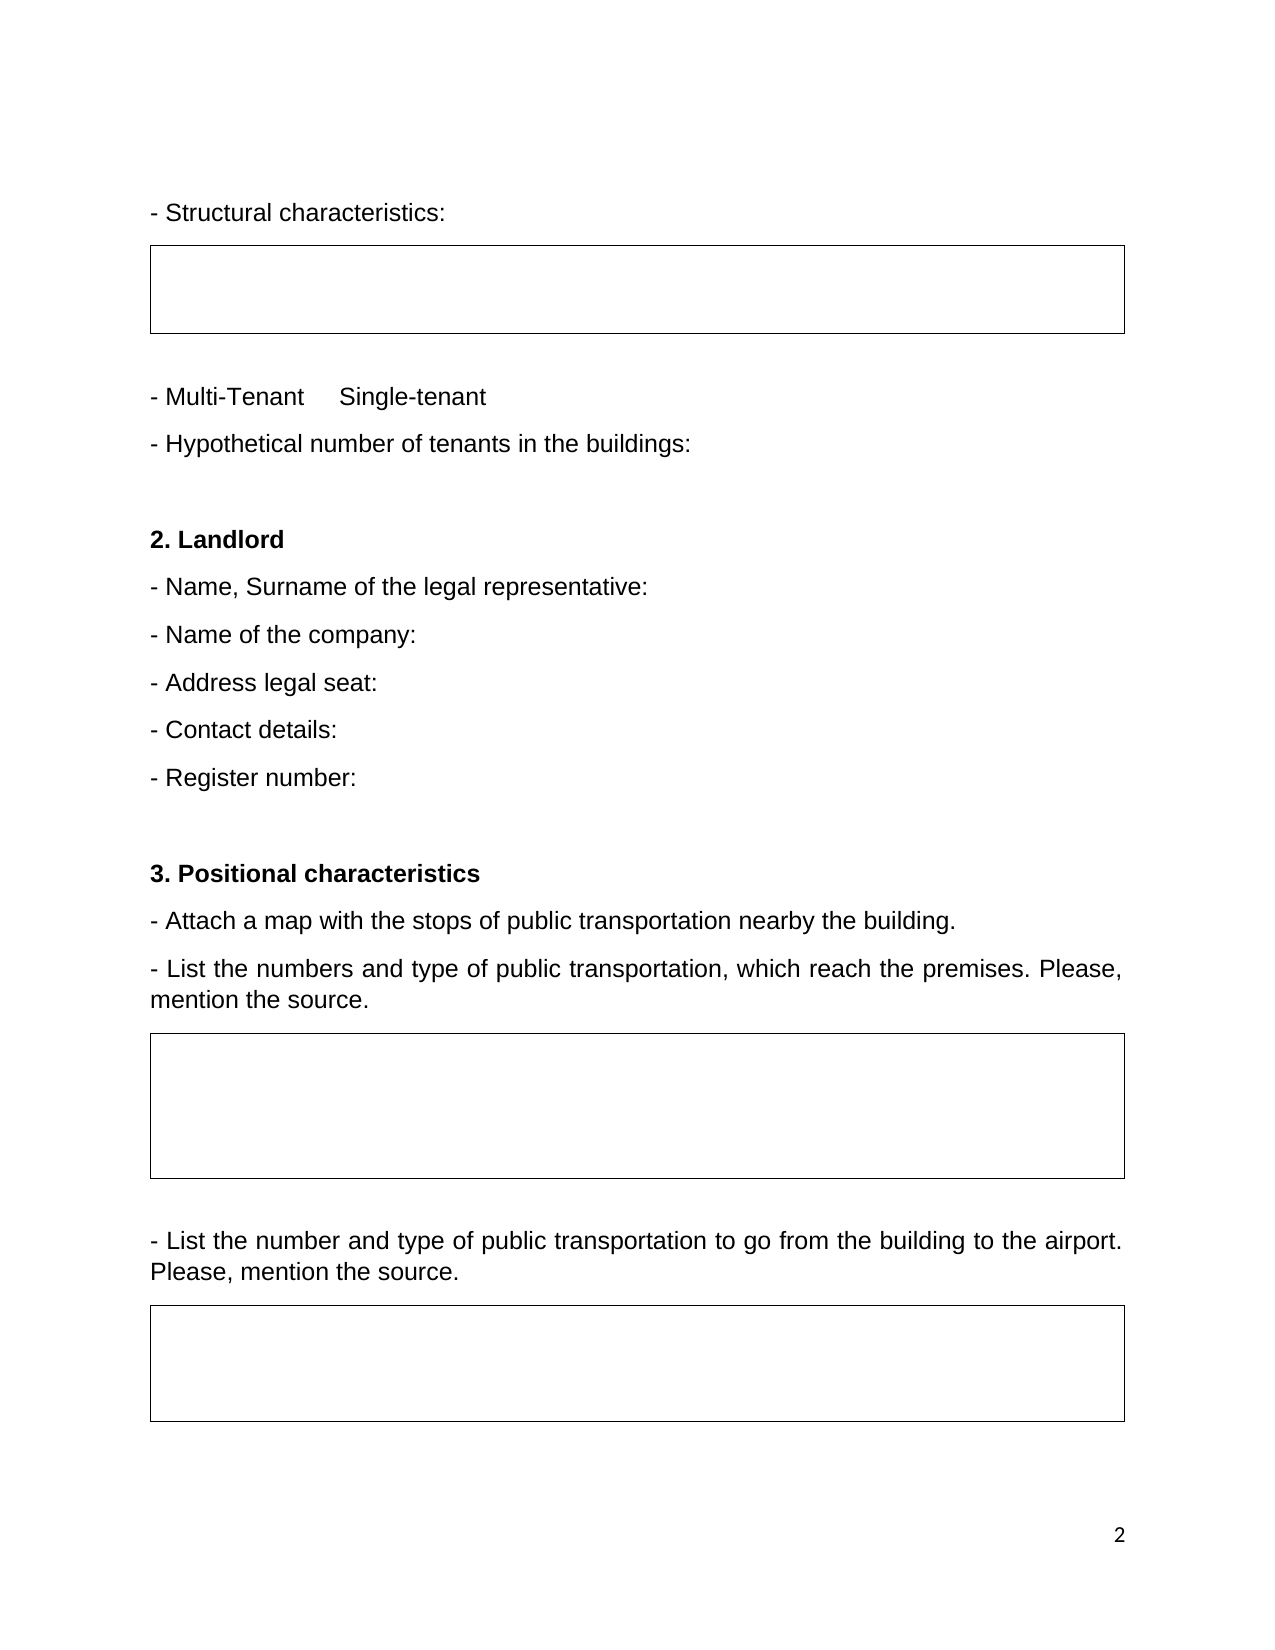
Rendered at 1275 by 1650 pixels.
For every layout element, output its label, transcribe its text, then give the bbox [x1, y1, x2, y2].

text - List the numbers and type of public transportation, which reach the premises. Please, mention the source. [150, 954, 1125, 1014]
text 3. Positional characteristics [150, 858, 1125, 887]
text - Structural characteristics: [150, 198, 1125, 226]
table_header [151, 1034, 1124, 1177]
table_header [151, 246, 1124, 333]
table_header [151, 1306, 1124, 1421]
text 2. Landlord [150, 524, 1125, 553]
text - Attach a map with the stops of public transportation nearby the building. [150, 906, 1125, 935]
text - Address legal seat: [150, 668, 1125, 696]
text - Contact details: [150, 715, 1125, 744]
text - Name, Surname of the legal representative: [150, 572, 1125, 601]
text - Register number: [150, 763, 1125, 792]
text - 󠄹Multi-Tenant 󠄀 󠄀󠄀 Single-tenant󠄀 󠄀󠄀 [150, 381, 1125, 410]
text - List the number and type of public transportation to go from the building to the airport. Please, mention the source. [150, 1226, 1125, 1286]
text - Hypothetical number of tenants in the buildings: [150, 429, 1125, 458]
text - Name of the company: [150, 620, 1125, 649]
